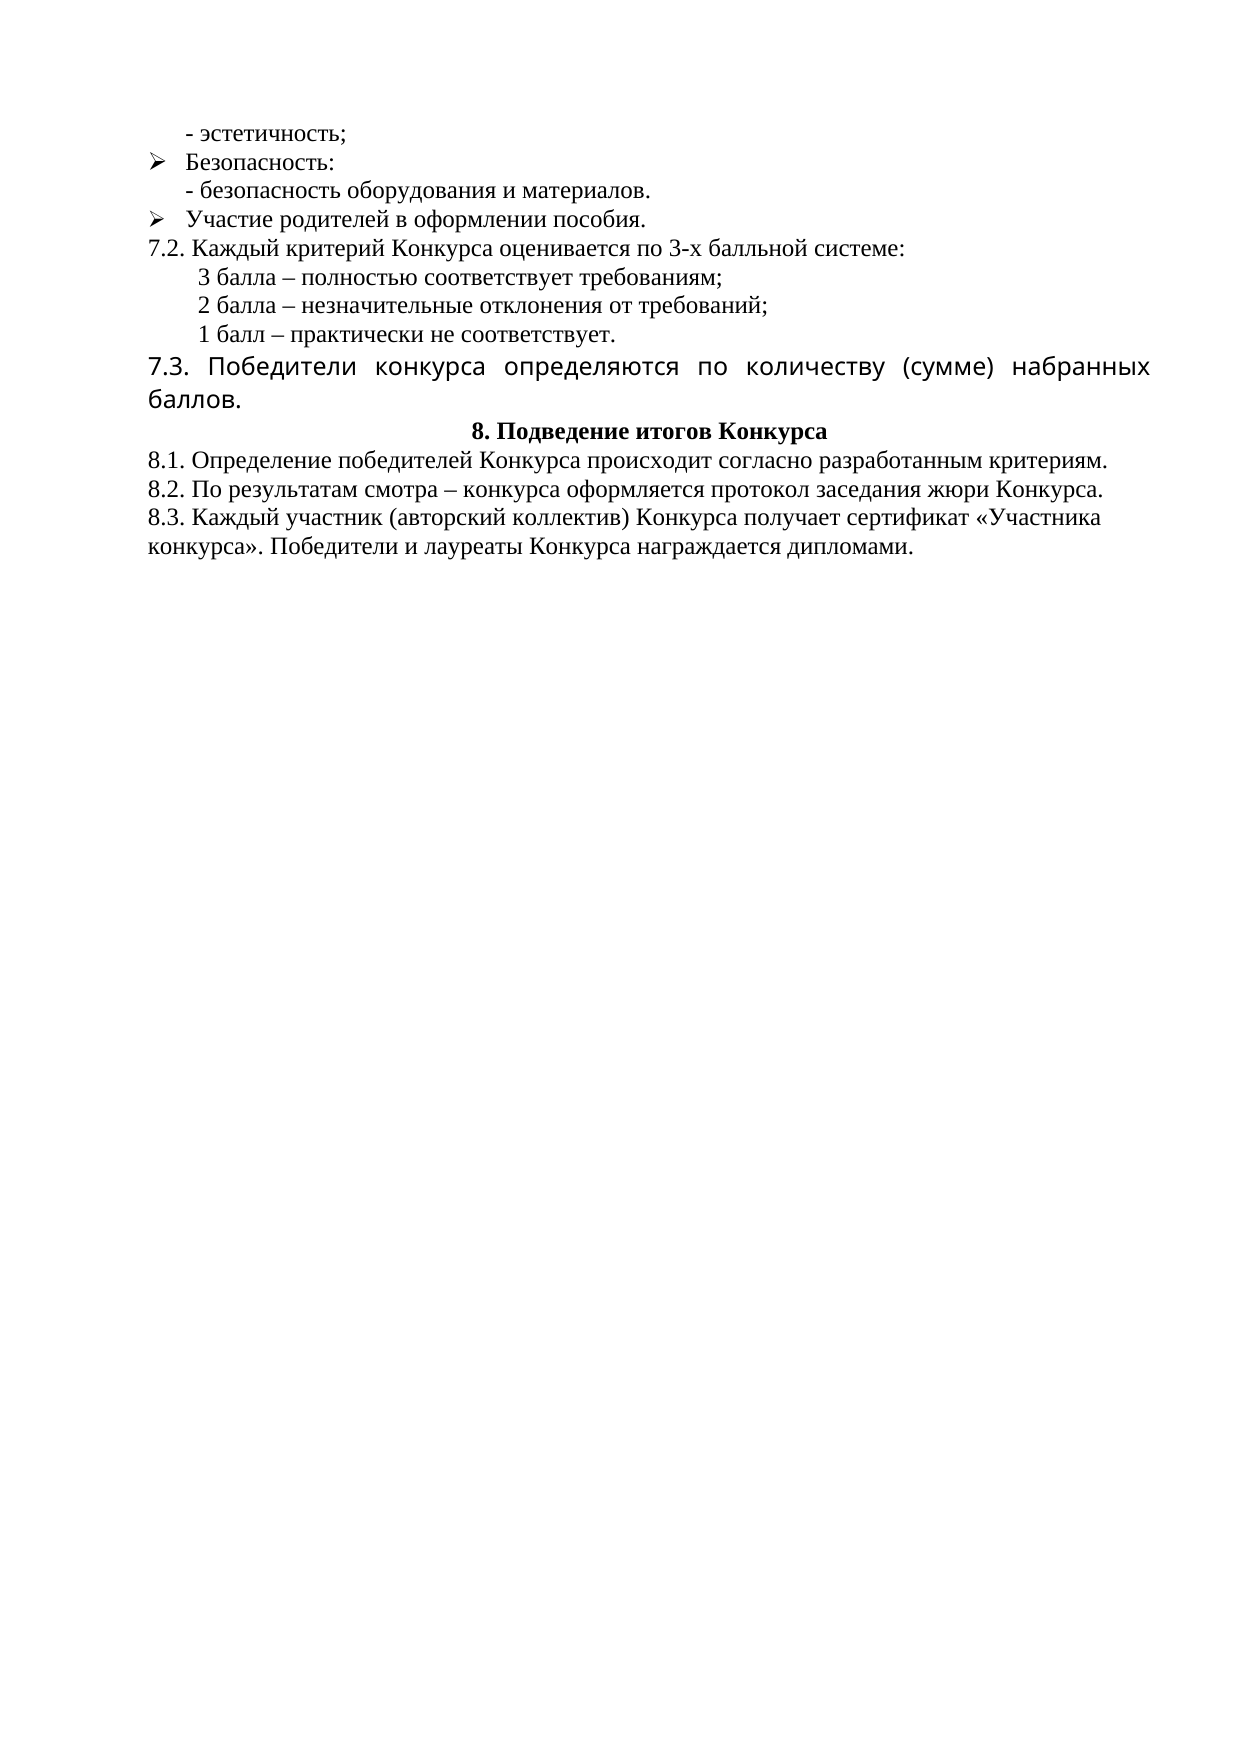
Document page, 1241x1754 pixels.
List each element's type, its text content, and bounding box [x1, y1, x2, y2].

list Участие родителей в оформлении пособия. [148, 204, 1152, 233]
text 2 балла – незначительные отклонения от требований; [148, 291, 1152, 319]
list - эстетичность; [185, 118, 1152, 147]
text 1 балл – практически не соответствует. [148, 319, 1152, 348]
text 3 балла – полностью соответствует требованиям; [148, 262, 1152, 291]
text 8.3. Каждый участник (авторский коллектив) Конкурса получает сертификат «Участника конкурса». Победители и лауреаты Конкурса награждается дипломами. [148, 502, 1152, 560]
list Безопасность: [148, 147, 1152, 176]
text 8.1. Определение победителей Конкурса происходит согласно разработанным критериям. [148, 445, 1152, 474]
text 7.3. Победители конкурса определяются по количеству (сумме) набранных баллов. [148, 348, 1152, 416]
text 8.2. По результатам смотра – конкурса оформляется протокол заседания жюри Конкурса. [148, 474, 1152, 502]
text - безопасность оборудования и материалов. [148, 176, 1152, 204]
text 7.2. Каждый критерий Конкурса оценивается по 3-х балльной системе: [148, 233, 1152, 262]
text 8. Подведение итогов Конкурса [148, 416, 1152, 445]
